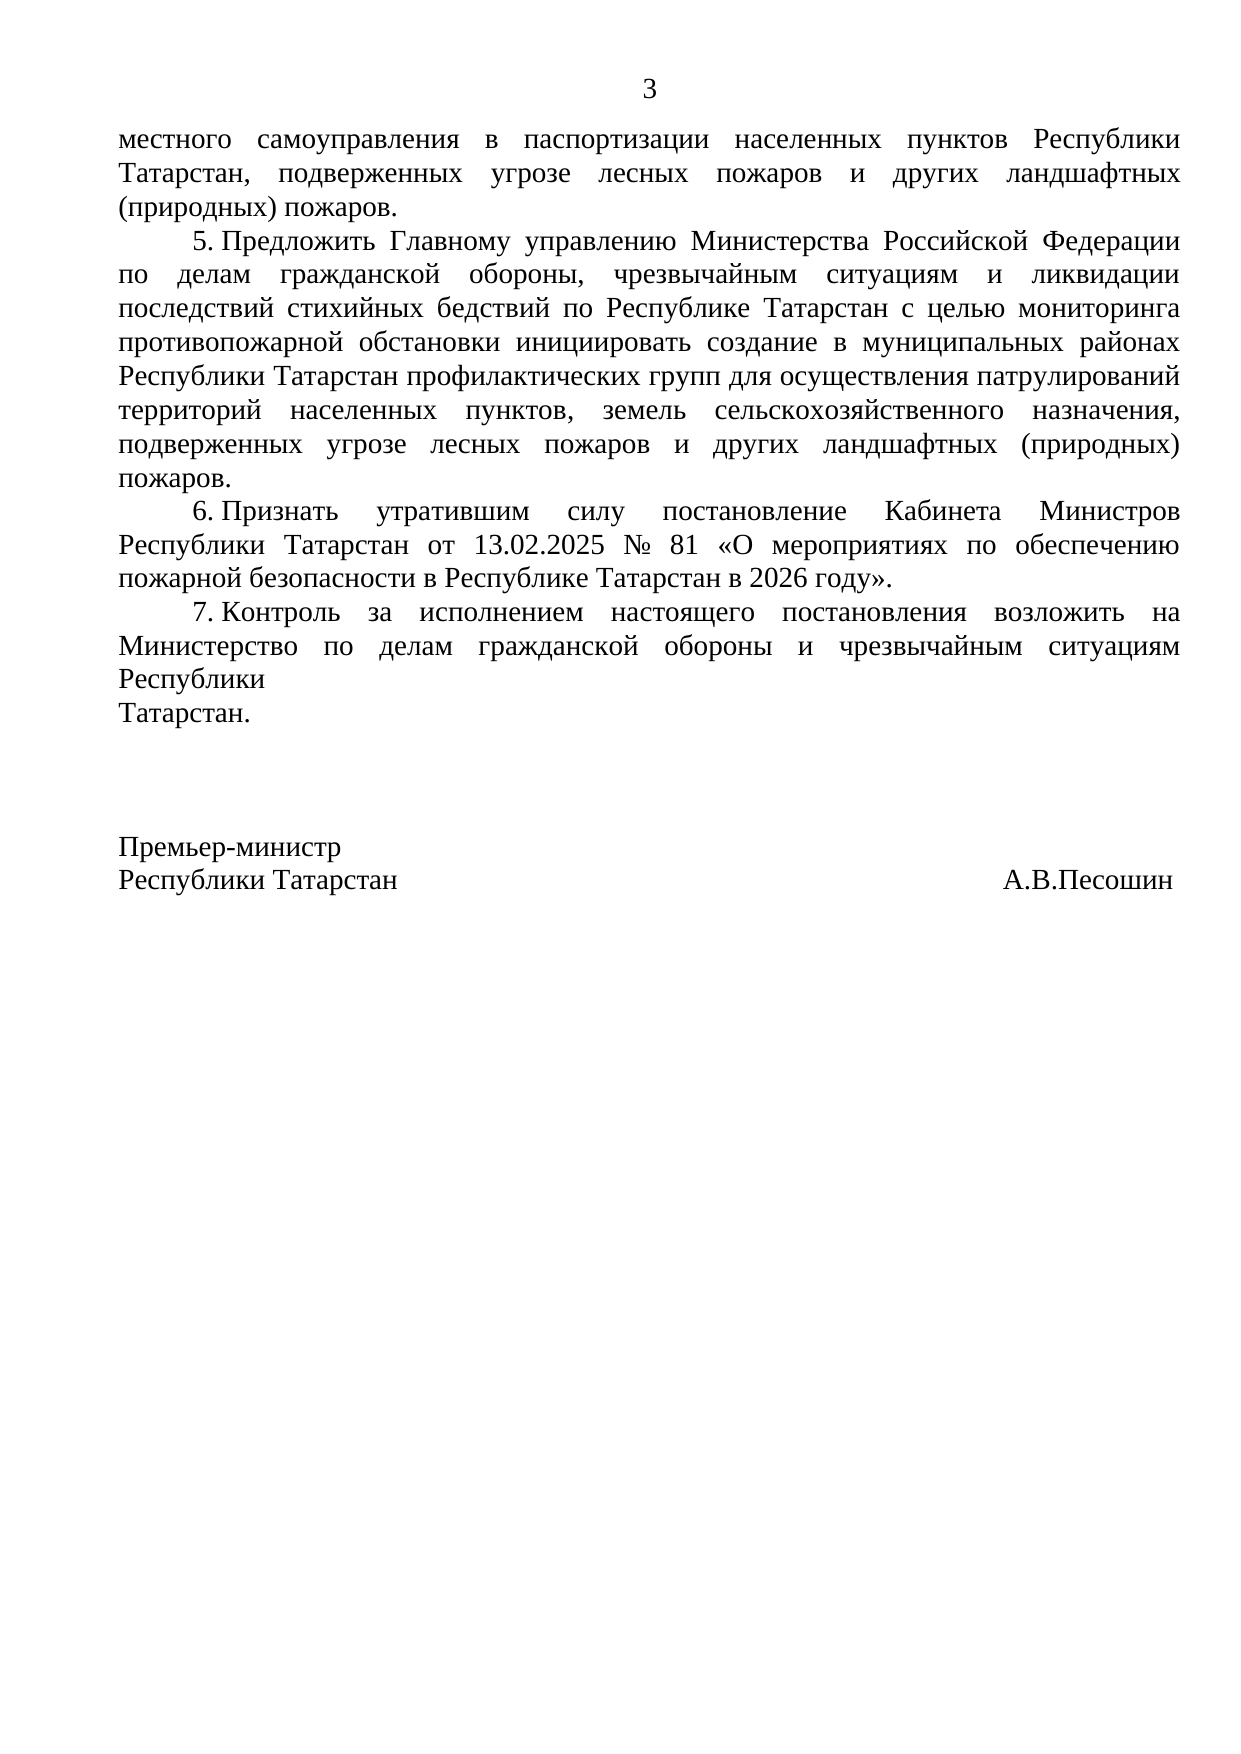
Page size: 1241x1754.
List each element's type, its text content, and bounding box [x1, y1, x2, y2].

text 5. Предложить Главному управлению Министерства Российской Федерации по делам гражданской обороны, чрезвычайным ситуациям и ликвидации последствий стихийных бедствий по Республике Татарстан с целью мониторинга противопожарной обстановки инициировать создание в муниципальных районах Республики Татарстан профилактических групп для осуществления патрулирований территорий населенных пунктов, земель сельскохозяйственного назначения, подверженных угрозе лесных пожаров и других ландшафтных (природных) пожаров. [118, 223, 1181, 493]
text Республики Татарстан А.В.Песошин [118, 862, 1181, 896]
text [118, 121, 1181, 222]
text Премьер-министр [118, 829, 1181, 862]
text 7. Контроль за исполнением настоящего постановления возложить на Министерство по делам гражданской обороны и чрезвычайным ситуациям Республики Татарстан. [118, 594, 1181, 728]
text 6. Признать утратившим силу постановление Кабинета Министров Республики Татарстан от 13.02.2025 № 81 «О мероприятиях по обеспечению пожарной безопасности в Республике Татарстан в 2026 году». [118, 493, 1181, 594]
